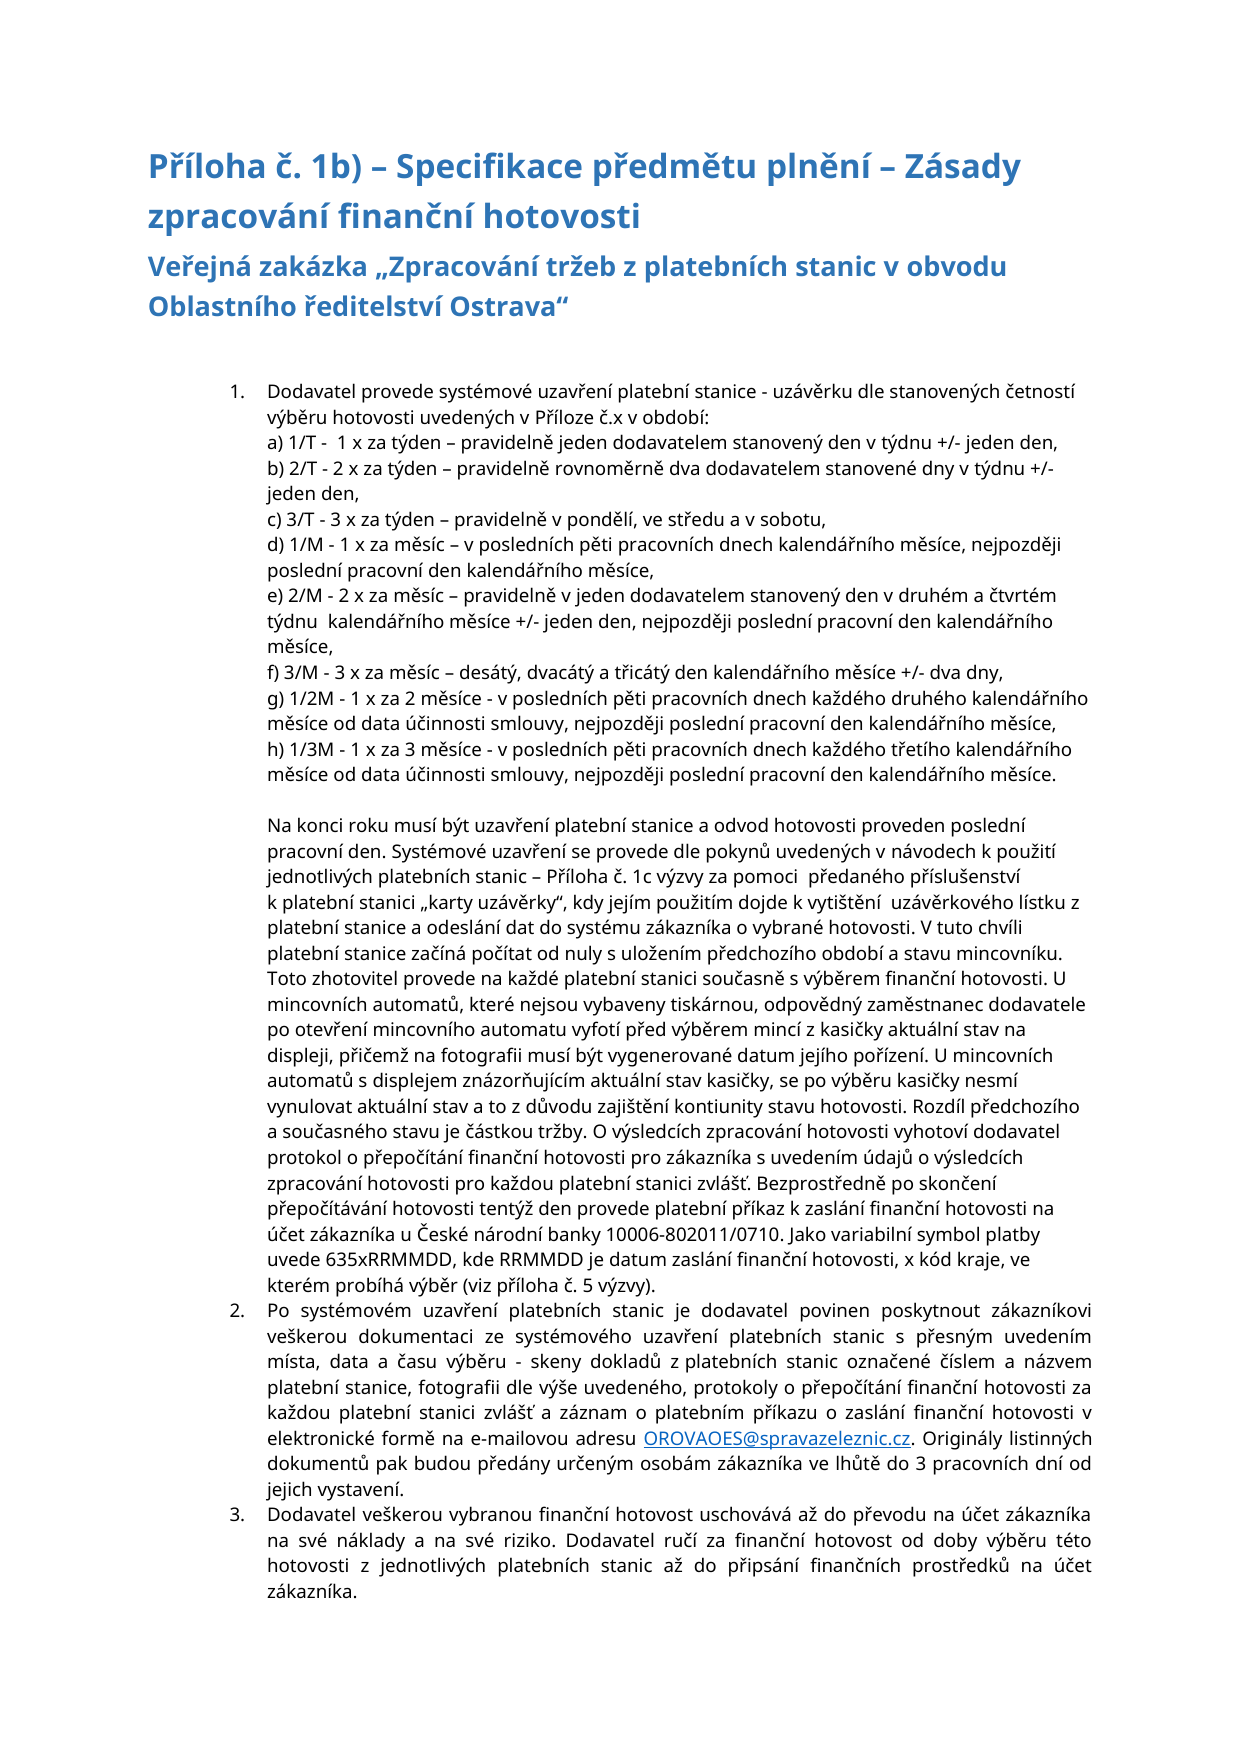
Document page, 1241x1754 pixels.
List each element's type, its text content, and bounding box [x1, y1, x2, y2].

subtitle Příloha č. 1b) – Specifikace předmětu plnění – Zásady zpracování finanční hotovosti [148, 143, 1093, 238]
list Dodavatel veškerou vybranou finanční hotovost uschovává až do převodu na účet zákazníka na své náklady a na své riziko. Dodavatel ručí za finanční hotovost od doby výběru této hotovosti z jednotlivých platebních stanic až do připsání finančních prostředků na účet zákazníka. [229, 1502, 1093, 1604]
subtitle Veřejná zakázka „Zpracování tržeb z platebních stanic v obvodu Oblastního ředitelství Ostrava“ [148, 247, 1093, 324]
list Po systémovém uzavření platebních stanic je dodavatel povinen poskytnout zákazníkovi veškerou dokumentaci ze systémového uzavření platebních stanic s přesným uvedením místa, data a času výběru - skeny dokladů z platebních stanic označené číslem a názvem platební stanice, fotografii dle výše uvedeného, protokoly o přepočítání finanční hotovosti za každou platební stanici zvlášť a záznam o platebním příkazu o zaslání finanční hotovosti v elektronické formě na e-mailovou adresu OROVAOES@spravazeleznic.cz. Originály listinných dokumentů pak budou předány určeným osobám zákazníka ve lhůtě do 3 pracovních dní od jejich vystavení. [229, 1297, 1093, 1502]
list Dodavatel provede systémové uzavření platební stanice - uzávěrku dle stanovených četností výběru hotovosti uvedených v Příloze č.x v období: a) 1/T - 1 x za týden – pravidelně jeden dodavatelem stanovený den v týdnu +/- jeden den, b) 2/T - 2 x za týden – pravidelně rovnoměrně dva dodavatelem stanovené dny v týdnu +/- jeden den, c) 3/T - 3 x za týden – pravidelně v pondělí, ve středu a v sobotu, d) 1/M - 1 x za měsíc – v posledních pěti pracovních dnech kalendářního měsíce, nejpozději poslední pracovní den kalendářního měsíce, e) 2/M - 2 x za měsíc – pravidelně v jeden dodavatelem stanovený den v druhém a čtvrtém týdnu kalendářního měsíce +/- jeden den, nejpozději poslední pracovní den kalendářního měsíce, f) 3/M - 3 x za měsíc – desátý, dvacátý a třicátý den kalendářního měsíce +/- dva dny, g) 1/2M - 1 x za 2 měsíce - v posledních pěti pracovních dnech každého druhého kalendářního měsíce od data účinnosti smlouvy, nejpozději poslední pracovní den kalendářního měsíce, h) 1/3M - 1 x za 3 měsíce - v posledních pěti pracovních dnech každého třetího kalendářního měsíce od data účinnosti smlouvy, nejpozději poslední pracovní den kalendářního měsíce. Na konci roku musí být uzavření platební stanice a odvod hotovosti proveden poslední pracovní den. Systémové uzavření se provede dle pokynů uvedených v návodech k použití jednotlivých platebních stanic – Příloha č. 1c výzvy za pomoci předaného příslušenství k platební stanici „karty uzávěrky“, kdy jejím použitím dojde k vytištění uzávěrkového lístku z platební stanice a odeslání dat do systému zákazníka o vybrané hotovosti. V tuto chvíli platební stanice začíná počítat od nuly s uložením předchozího období a stavu mincovníku. Toto zhotovitel provede na každé platební stanici současně s výběrem finanční hotovosti. U mincovních automatů, které nejsou vybaveny tiskárnou, odpovědný zaměstnanec dodavatele po otevření mincovního automatu vyfotí před výběrem mincí z kasičky aktuální stav na displeji, přičemž na fotografii musí být vygenerované datum jejího pořízení. U mincovních automatů s displejem znázorňujícím aktuální stav kasičky, se po výběru kasičky nesmí vynulovat aktuální stav a to z důvodu zajištění kontiunity stavu hotovosti. Rozdíl předchozího a současného stavu je částkou tržby. O výsledcích zpracování hotovosti vyhotoví dodavatel protokol o přepočítání finanční hotovosti pro zákazníka s uvedením údajů o výsledcích zpracování hotovosti pro každou platební stanici zvlášť. Bezprostředně po skončení přepočítávání hotovosti tentýž den provede platební příkaz k zaslání finanční hotovosti na účet zákazníka u České národní banky 10006-802011/0710. Jako variabilní symbol platby uvede 635xRRMMDD, kde RRMMDD je datum zaslání finanční hotovosti, x kód kraje, ve kterém probíhá výběr (viz příloha č. 5 výzvy). [229, 379, 1093, 1297]
